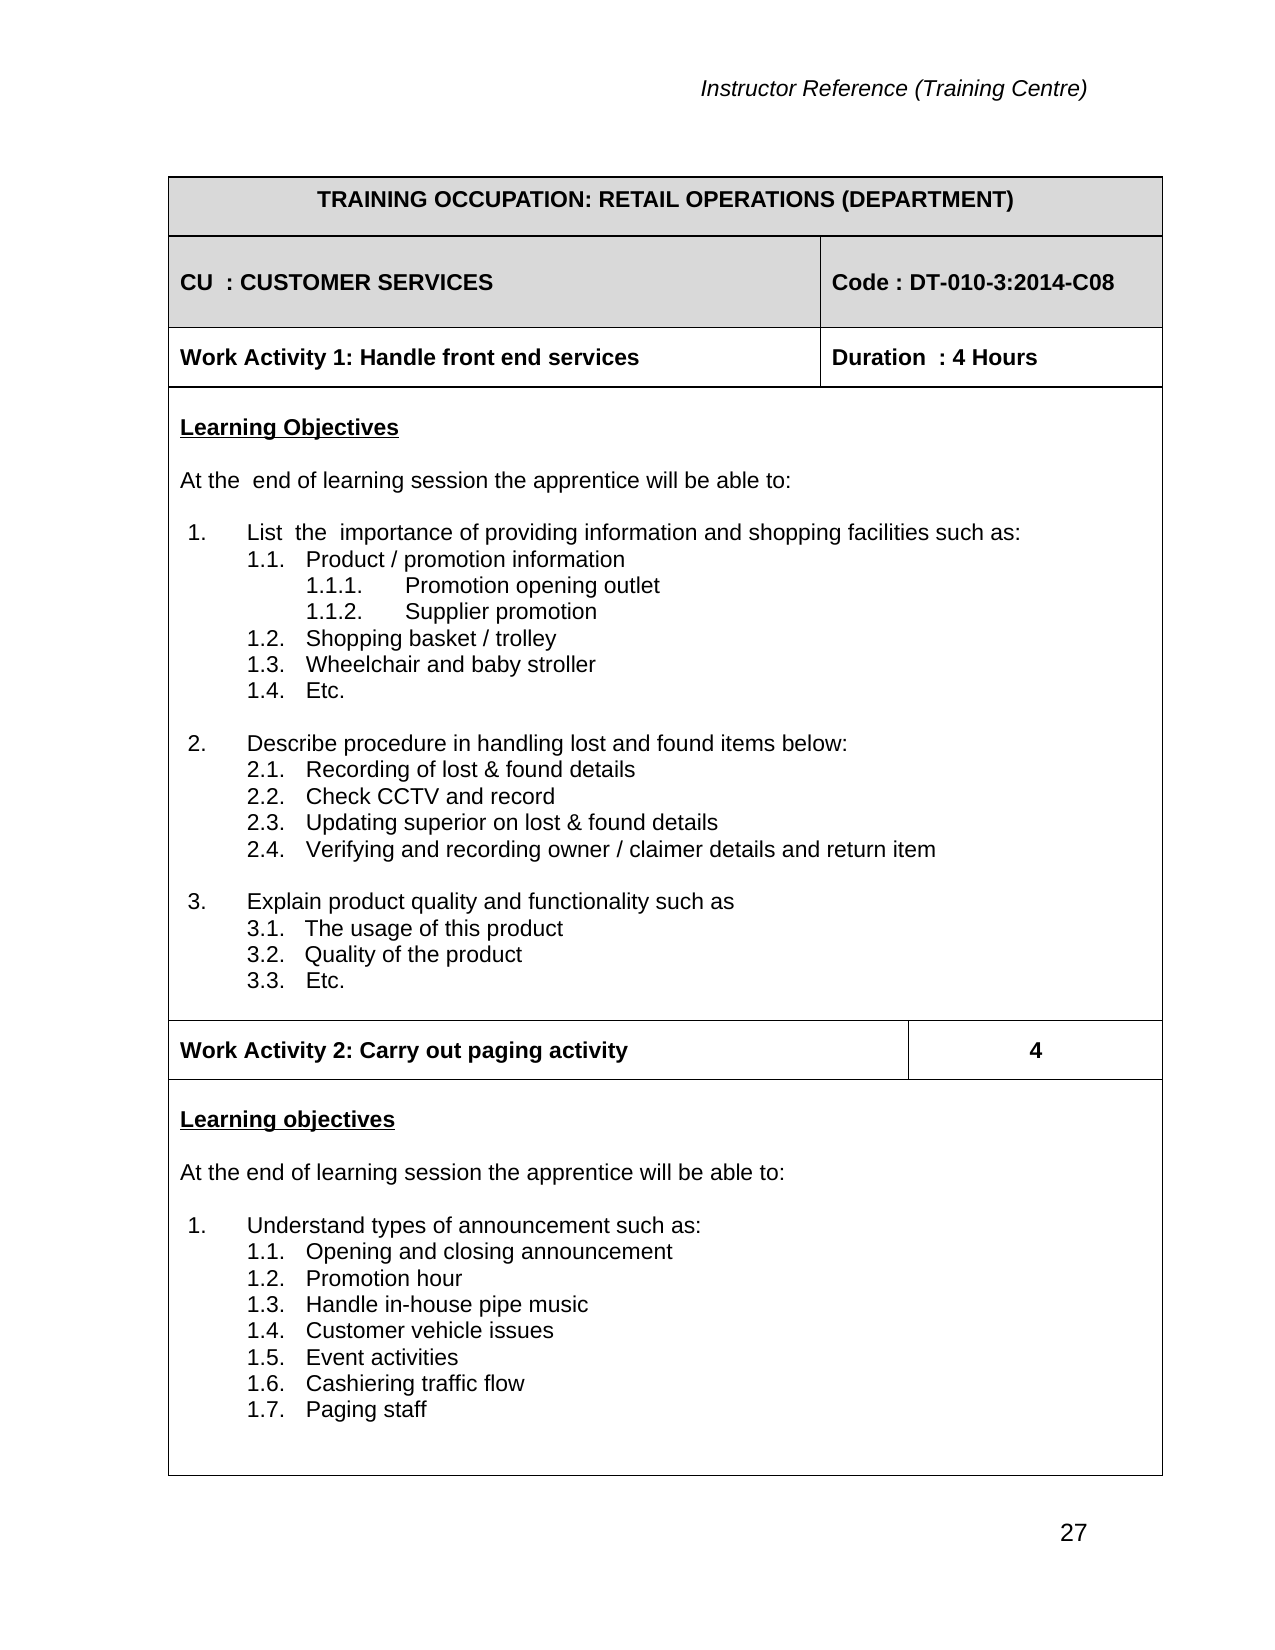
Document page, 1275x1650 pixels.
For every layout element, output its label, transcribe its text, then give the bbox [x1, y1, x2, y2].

table_header TRAINING OCCUPATION: RETAIL OPERATIONS (DEPARTMENT) [169, 178, 1162, 235]
table_cell Duration : 4 Hours [821, 328, 1162, 386]
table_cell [169, 1080, 1162, 1475]
table_cell Code : DT-010-3:2014-C08 [821, 237, 1162, 327]
table_cell CU : CUSTOMER SERVICES [169, 237, 820, 327]
table_cell Work Activity 1: Handle front end services [169, 328, 820, 386]
table_cell 4 [909, 1021, 1162, 1079]
table_cell Work Activity 2: Carry out paging activity [169, 1021, 908, 1079]
table_cell Learning Objectives At the end of learning session the apprentice will be able to: List the importance of providing information and shopping facilities such as: Product / promotion information Promotion opening outlet Supplier promotion Shopping basket / trolley Wheelchair and baby stroller Etc. Describe procedure in handling lost and found items below: Recording of lost & found details Check CCTV and record Updating superior on lost & found details Verifying and recording owner / claimer details and return item Explain product quality and functionality such as The usage of this product Quality of the product Etc. [169, 388, 1162, 1020]
